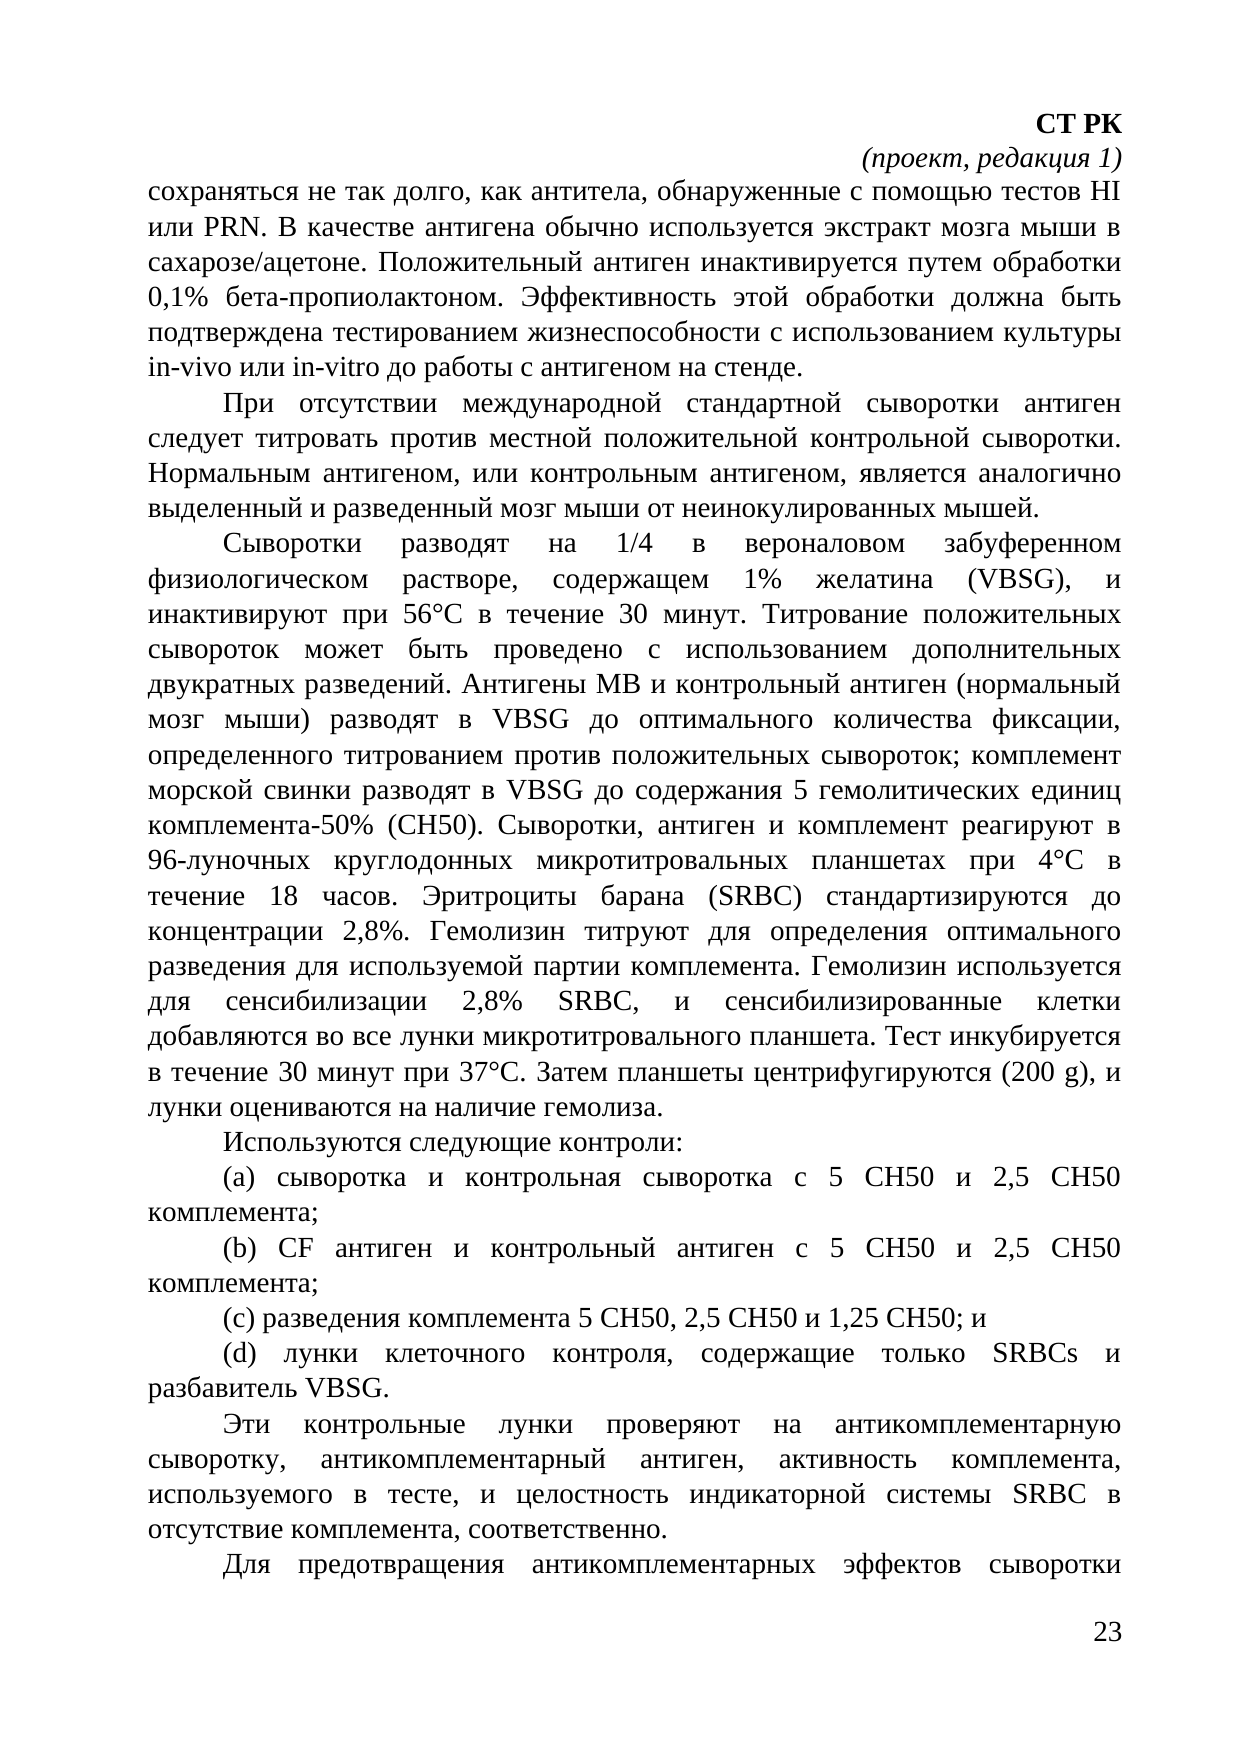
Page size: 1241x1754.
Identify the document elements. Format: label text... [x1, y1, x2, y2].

text Сыворотки разводят на 1/4 в вероналовом забуференном физиологическом растворе, содержащем 1% желатина (VBSG), и инактивируют при 56°C в течение 30 минут. Титрование положительных сывороток может быть проведено с использованием дополнительных двукратных разведений. Антигены МВ и контрольный антиген (нормальный мозг мыши) разводят в VBSG до оптимального количества фиксации, определенного титрованием против положительных сывороток; комплемент морской свинки разводят в VBSG до содержания 5 гемолитических единиц комплемента-50% (CH50). Сыворотки, антиген и комплемент реагируют в 96-луночных круглодонных микротитровальных планшетах при 4°C в течение 18 часов. Эритроциты барана (SRBC) стандартизируются до концентрации 2,8%. Гемолизин титруют для определения оптимального разведения для используемой партии комплемента. Гемолизин используется для сенсибилизации 2,8% SRBC, и сенсибилизированные клетки добавляются во все лунки микротитровального планшета. Тест инкубируется в течение 30 минут при 37°C. Затем планшеты центрифугируются (200 g), и лунки оцениваются на наличие гемолиза. [148, 526, 1122, 1122]
text Используются следующие контроли: [148, 1124, 1122, 1158]
text При отсутствии международной стандартной сыворотки антиген следует титровать против местной положительной контрольной сыворотки. Нормальным антигеном, или контрольным антигеном, является аналогично выделенный и разведенный мозг мыши от неинокулированных мышей. [148, 385, 1122, 524]
text (a) сыворотка и контрольная сыворотка с 5 CH50 и 2,5 CH50 комплемента; [148, 1159, 1122, 1228]
text (b) CF антиген и контрольный антиген с 5 CH50 и 2,5 CH50 комплемента; [148, 1230, 1122, 1298]
text (d) лунки клеточного контроля, содержащие только SRBCs и разбавитель VBSG. [148, 1335, 1122, 1404]
text Эти контрольные лунки проверяют на антикомплементарную сыворотку, антикомплементарный антиген, активность комплемента, используемого в тесте, и целостность индикаторной системы SRBC в отсутствие комплемента, соответственно. [148, 1406, 1122, 1545]
text (c) разведения комплемента 5 CH50, 2,5 CH50 и 1,25 CH50; и [148, 1300, 1122, 1334]
